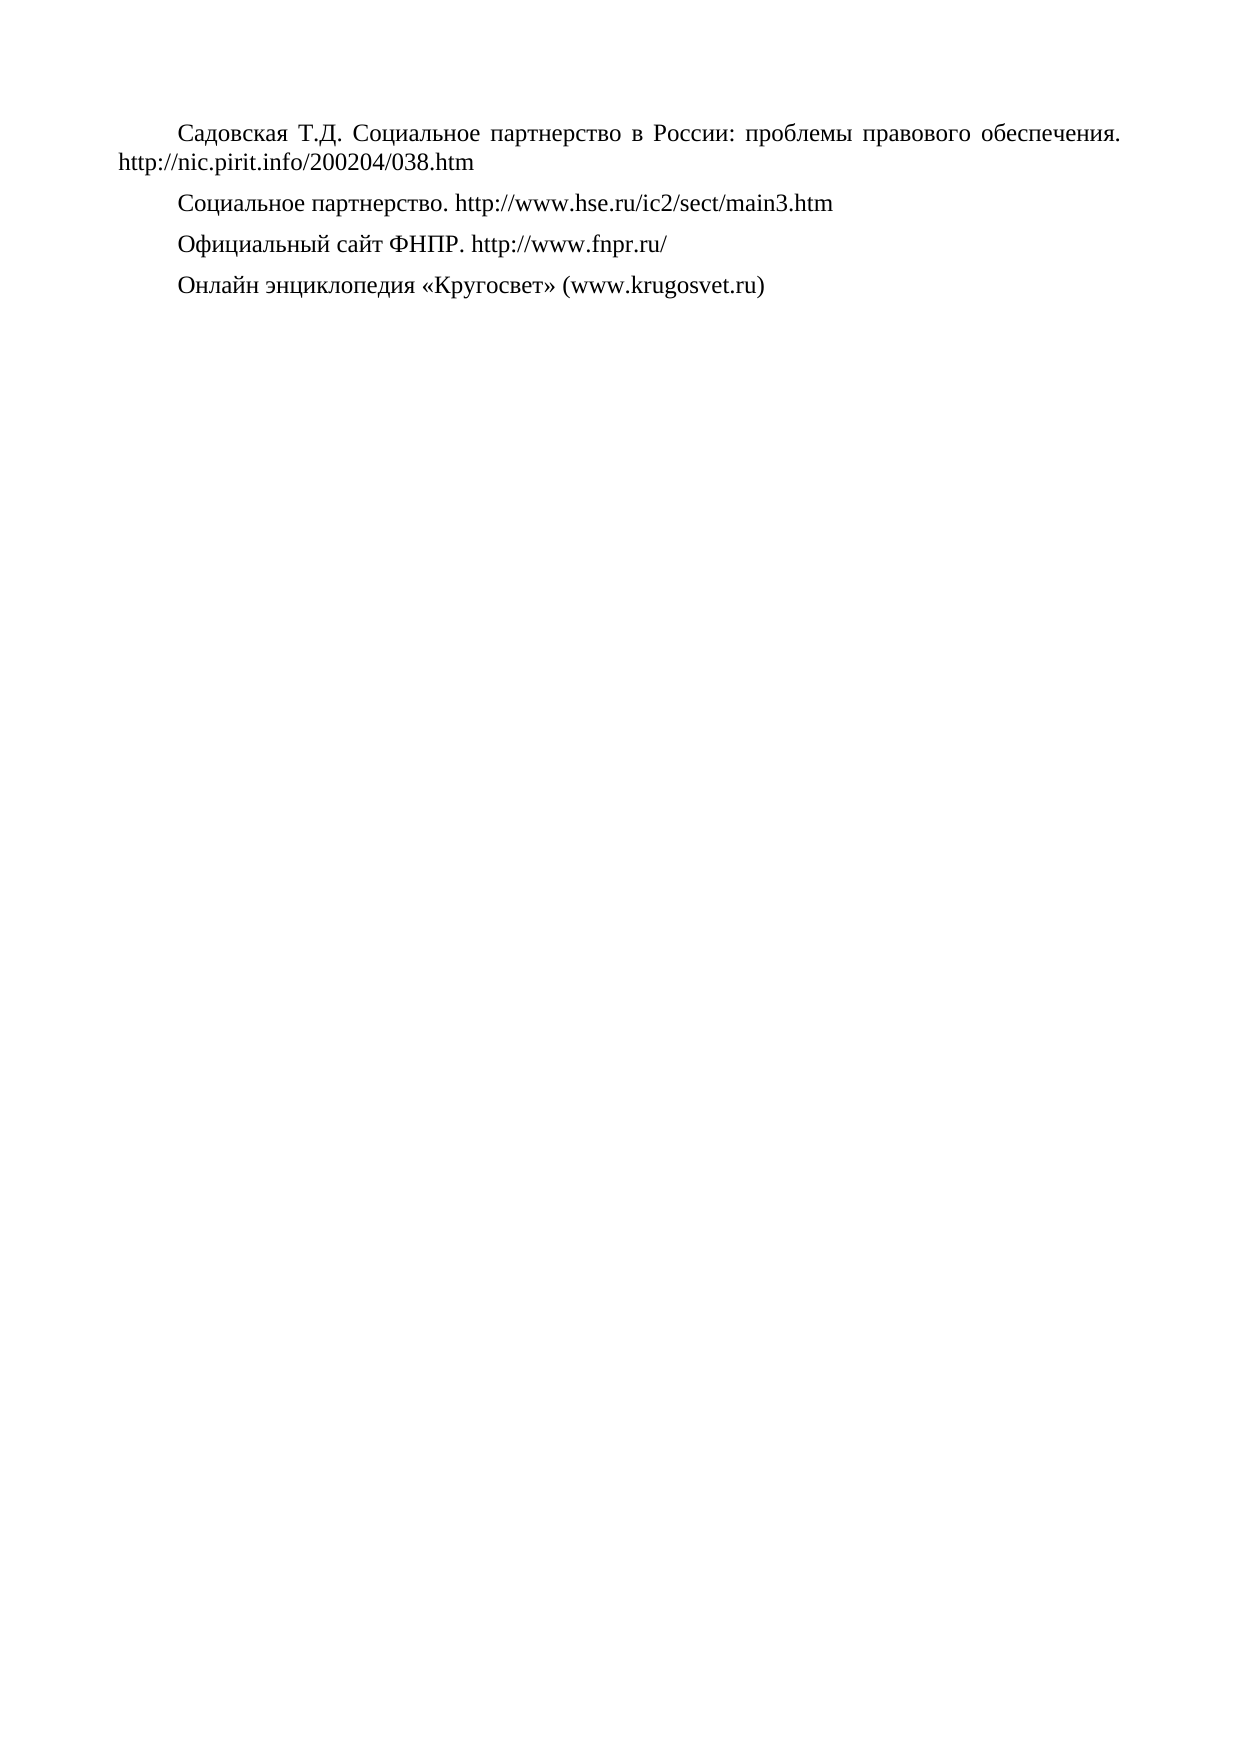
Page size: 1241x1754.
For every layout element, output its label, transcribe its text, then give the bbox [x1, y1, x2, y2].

text Социальное партнерство. http://www.hse.ru/ic2/sect/main3.htm [118, 188, 1122, 217]
text Онлайн энциклопедия «Кругосвет» (www.krugosvet.ru) [118, 271, 1122, 299]
text Официальный сайт ФНПР. http://www.fnpr.ru/ [118, 229, 1122, 258]
text Садовская Т.Д. Социальное партнерство в России: проблемы правового обеспечения. http://nic.pirit.info/200204/038.htm [118, 118, 1122, 176]
